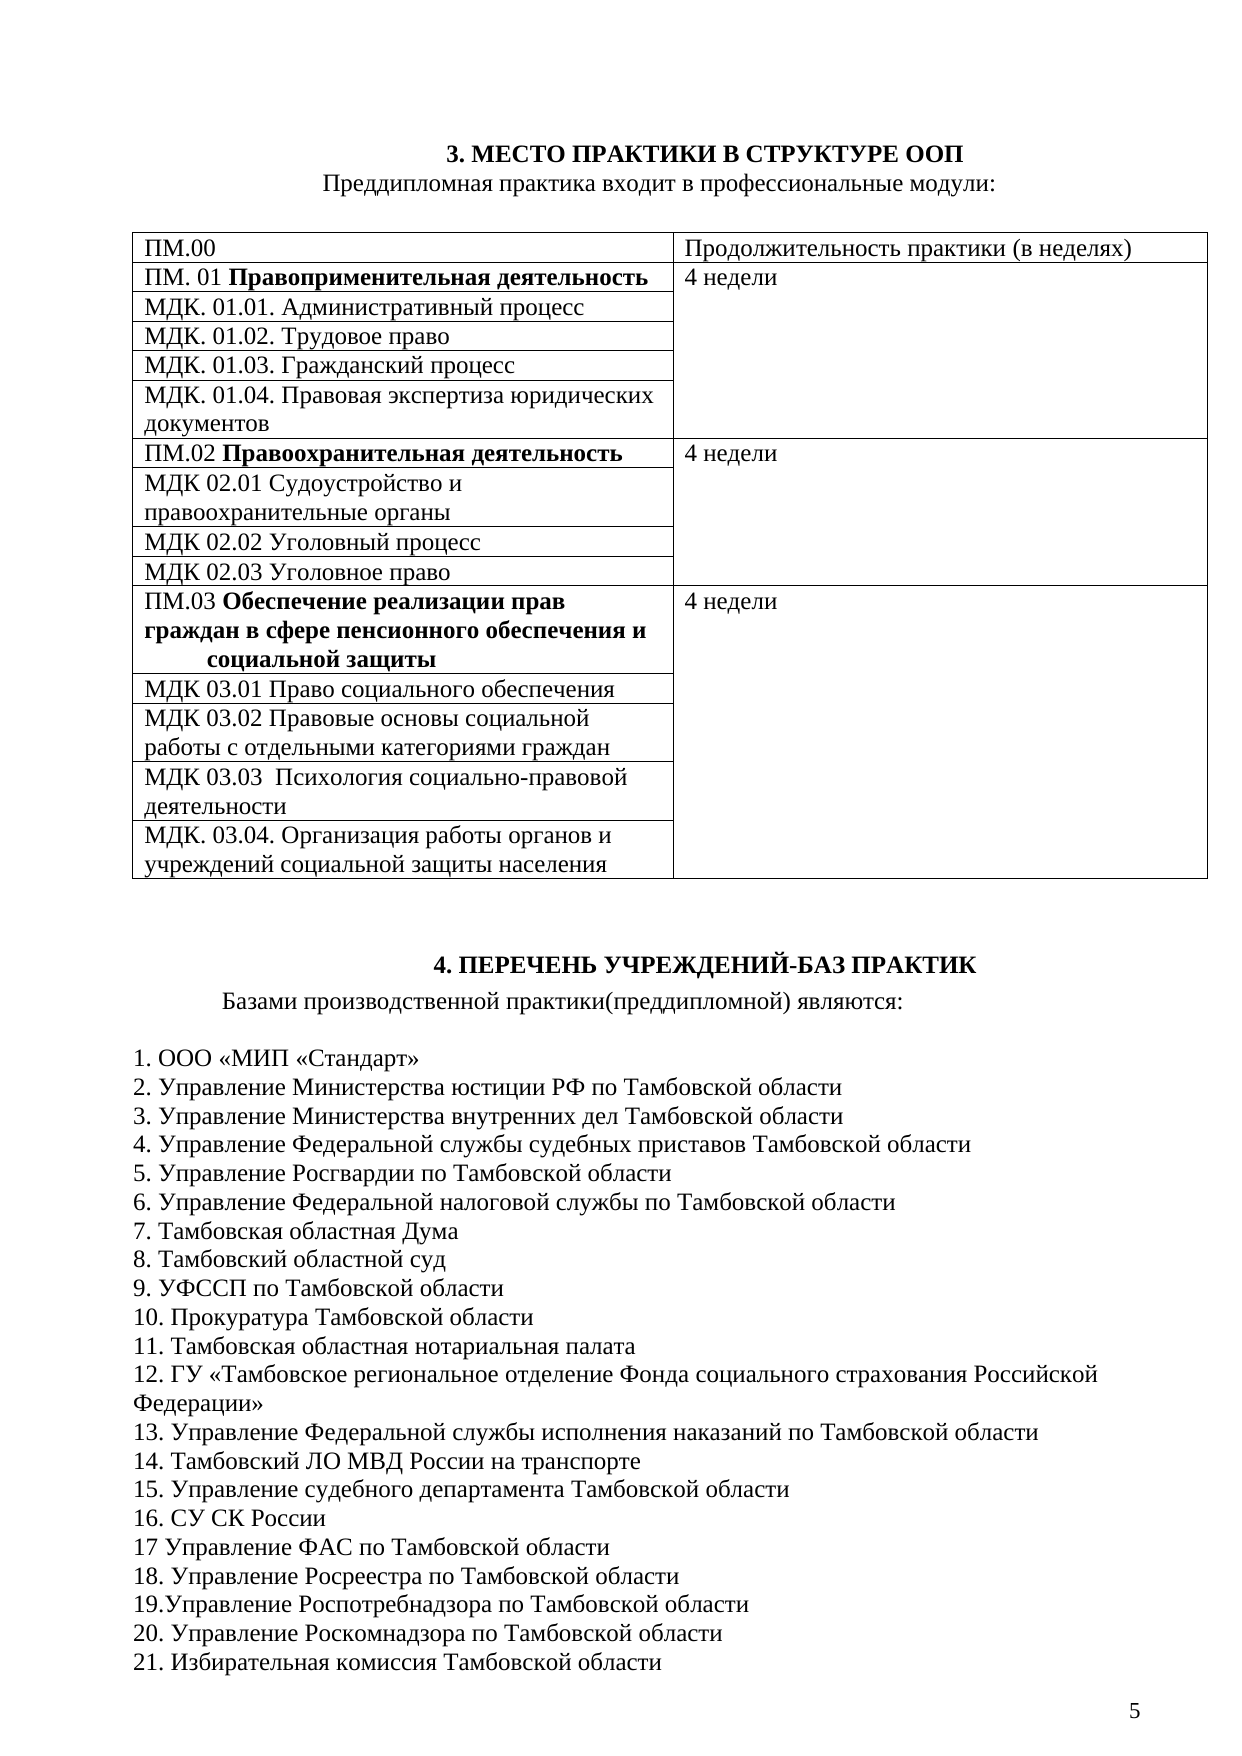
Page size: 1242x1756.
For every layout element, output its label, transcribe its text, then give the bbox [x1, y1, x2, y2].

table_cell МДК. 01.01. Административный процесс [133, 292, 673, 321]
text 2. Управление Министерства юстиции РФ по Тамбовской области [133, 1072, 1185, 1101]
text 1. ООО «МИП «Стандарт» [133, 1043, 1185, 1072]
text 3. Управление Министерства внутренних дел Тамбовской области [133, 1101, 1185, 1129]
table_cell МДК 03.03 Психология социально-правовой деятельности [133, 762, 673, 819]
table_cell 4 недели [674, 586, 1207, 878]
text 13. Управление Федеральной службы исполнения наказаний по Тамбовской области [133, 1417, 1185, 1446]
table_cell МДК. 01.03. Гражданский процесс [133, 351, 673, 380]
table_header ПМ.00 [133, 233, 673, 262]
text 14. Тамбовский ЛО МВД России на транспорте [133, 1446, 1185, 1474]
table_cell ПМ.03 Обеспечение реализации прав граждан в сфере пенсионного обеспечения и социальной защиты [133, 586, 673, 673]
text 19.Управление Роспотребнадзора по Тамбовской области [133, 1589, 1185, 1618]
text 15. Управление судебного департамента Тамбовской области [133, 1474, 1185, 1503]
table_cell МДК 03.02 Правовые основы социальной работы с отдельными категориями граждан [133, 704, 673, 761]
text 7. Тамбовская областная Дума [133, 1216, 1185, 1244]
text 10. Прокуратура Тамбовской области [133, 1302, 1185, 1331]
table_cell МДК 02.02 Уголовный процесс [133, 527, 673, 556]
table_header Продолжительность практики (в неделях) [674, 233, 1207, 262]
table_cell 4 недели [674, 263, 1207, 437]
text 8. Тамбовский областной суд [133, 1244, 1185, 1273]
table_cell 4 недели [674, 439, 1207, 585]
text 20. Управление Роскомнадзора по Тамбовской области [133, 1618, 1185, 1647]
text Базами производственной практики(преддипломной) являются: [222, 986, 1083, 1014]
text 21. Избирательная комиссия Тамбовской области [133, 1647, 1185, 1676]
text 4. ПЕРЕЧЕНЬ УЧРЕЖДЕНИЙ-БАЗ ПРАКТИК [327, 950, 1083, 979]
text 18. Управление Росреестра по Тамбовской области [133, 1561, 1185, 1589]
text 3. МЕСТО ПРАКТИКИ В СТРУКТУРЕ ООП [327, 139, 1083, 168]
table_cell МДК 03.01 Право социального обеспечения [133, 674, 673, 702]
text 6. Управление Федеральной налоговой службы по Тамбовской области [133, 1187, 1185, 1216]
text 12. ГУ «Тамбовское региональное отделение Фонда социального страхования Российской Федерации» [133, 1359, 1185, 1417]
table_cell МДК. 03.04. Организация работы органов и учреждений социальной защиты населения [133, 821, 673, 878]
text 17 Управление ФАС по Тамбовской области [133, 1532, 1185, 1561]
table_cell МДК 02.03 Уголовное право [133, 557, 673, 585]
text 11. Тамбовская областная нотариальная палата [133, 1331, 1185, 1359]
text 9. УФССП по Тамбовской области [133, 1273, 1185, 1302]
text 4. Управление Федеральной службы судебных приставов Тамбовской области [133, 1129, 1185, 1158]
table_cell ПМ. 01 Правоприменительная деятельность [133, 263, 673, 291]
table_cell МДК. 01.04. Правовая экспертиза юридических документов [133, 381, 673, 437]
text Преддипломная практика входит в профессиональные модули: [133, 168, 1185, 197]
table_cell ПМ.02 Правоохранительная деятельность [133, 439, 673, 467]
table_cell МДК 02.01 Судоустройство и правоохранительные органы [133, 468, 673, 526]
table_cell МДК. 01.02. Трудовое право [133, 322, 673, 350]
text 16. СУ СК России [133, 1503, 1185, 1532]
text 5. Управление Росгвардии по Тамбовской области [133, 1158, 1185, 1187]
